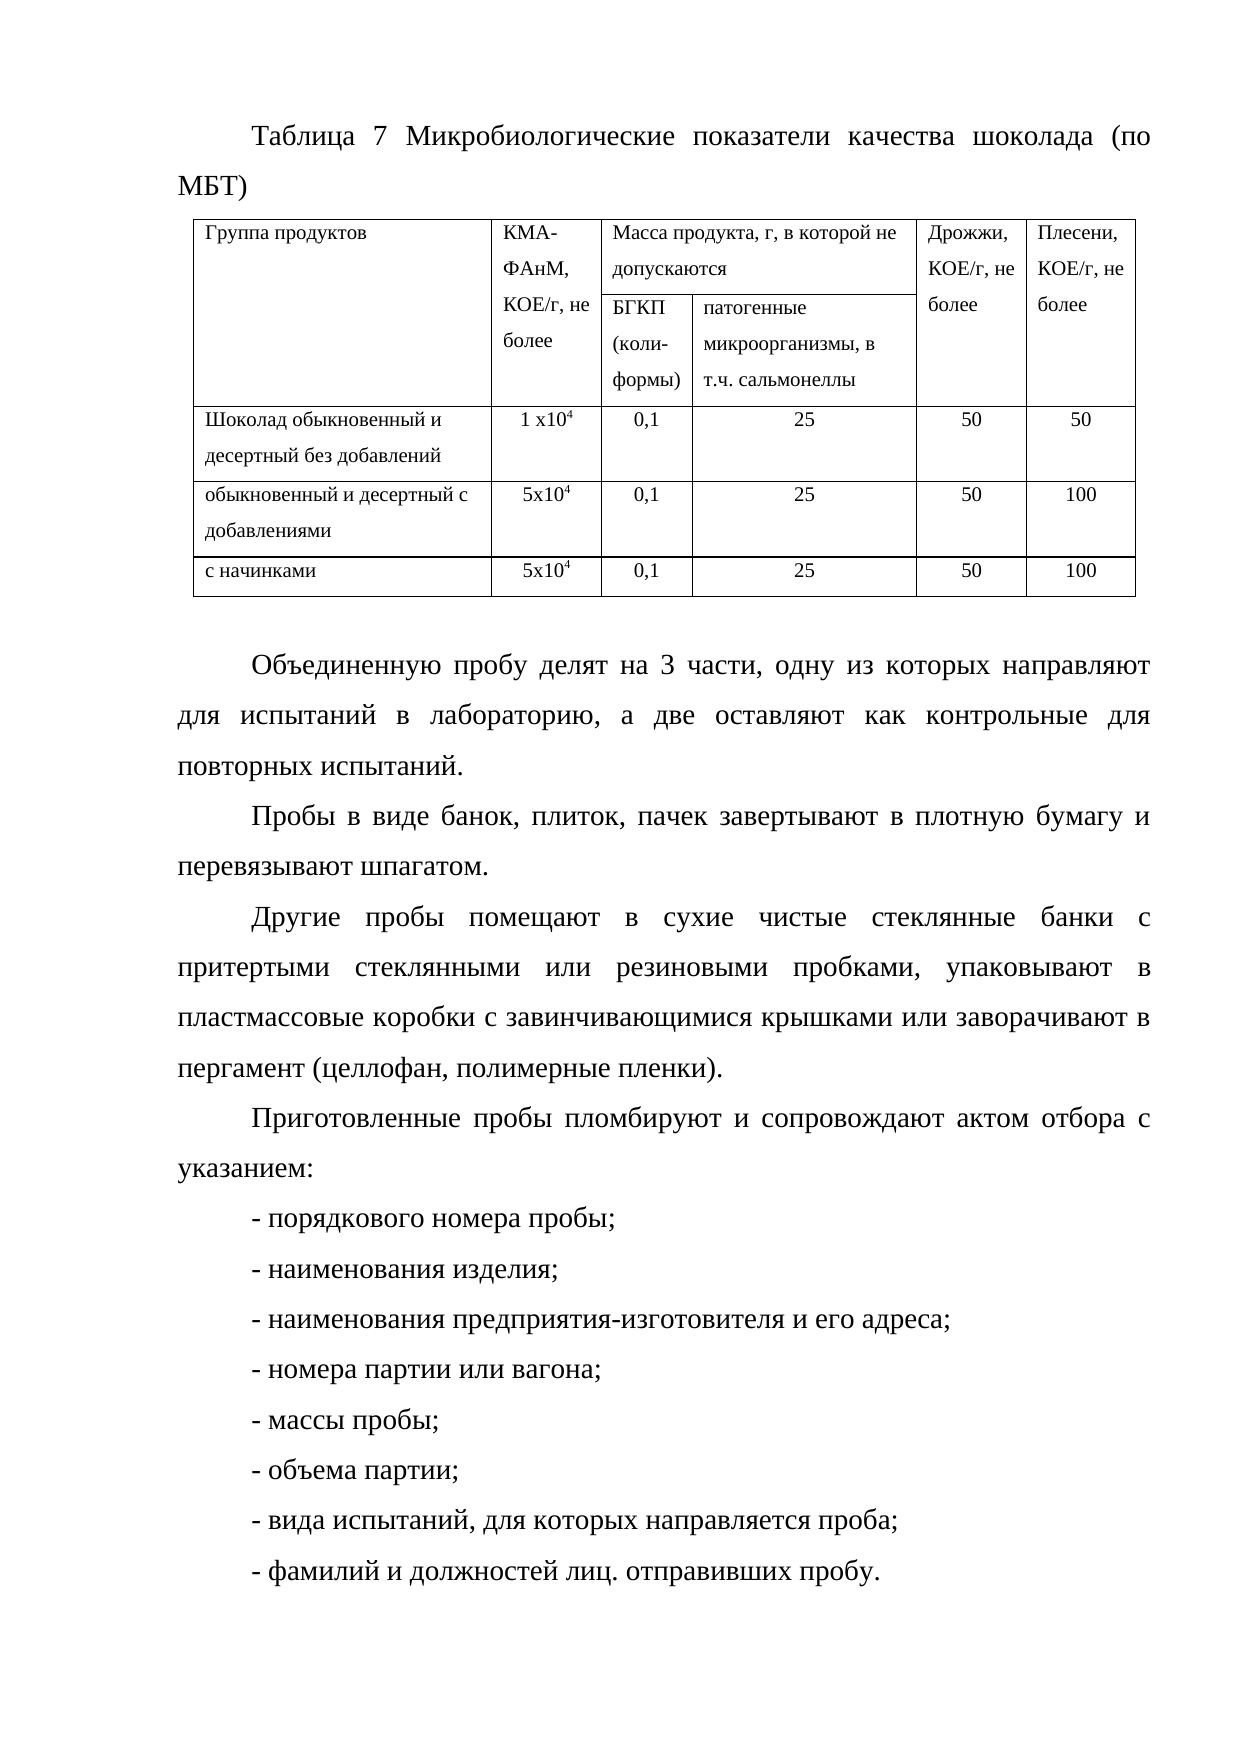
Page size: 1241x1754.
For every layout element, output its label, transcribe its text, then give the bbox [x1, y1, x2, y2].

table_cell обыкновенный и десертный с добавлениями [194, 482, 491, 556]
text - порядкового номера пробы; [177, 1201, 1152, 1234]
table_cell БГКП (коли- формы) [602, 295, 692, 406]
text Таблица 7 Микробиологические показатели качества шоколада (по МБТ) [177, 118, 1152, 202]
table_cell 5х104 [492, 482, 601, 556]
text Приготовленные пробы пломбируют и сопровождают актом отбора с указанием: [177, 1100, 1152, 1184]
table_cell 50 [1027, 407, 1135, 481]
text - вида испытаний, для которых направляется проба; [177, 1502, 1152, 1536]
text - объема партии; [177, 1452, 1152, 1486]
text Другие пробы помещают в сухие чистые стеклянные банки с притертыми стеклянными или резиновыми пробками, упаковывают в пластмассовые коробки с завинчивающимися крышками или заворачивают в пергамент (целлофан, полимерные пленки). [177, 899, 1152, 1083]
text - наименования предприятия-изготовителя и его адреса; [177, 1301, 1152, 1335]
text - наименования изделия; [177, 1251, 1152, 1284]
table_cell патогенные микроорганизмы, в т.ч. сальмонеллы [693, 295, 916, 406]
table_cell 1 х104 [492, 407, 601, 481]
table_cell 50 [917, 407, 1026, 481]
table_cell 50 [917, 482, 1026, 556]
table_cell 50 [917, 558, 1026, 596]
table_header Дрожжи, КОЕ/г, не более [917, 220, 1026, 406]
table_header Масса продукта, г, в которой не допускаются [602, 220, 916, 294]
table_cell 0,1 [602, 558, 692, 596]
table_cell 25 [693, 558, 916, 596]
text - номера партии или вагона; [177, 1352, 1152, 1385]
table_header Группа продуктов [194, 220, 491, 406]
text Объединенную пробу делят на 3 части, одну из которых направляют для испытаний в лабораторию, а две оставляют как контрольные для повторных испытаний. [177, 647, 1152, 781]
table_cell 0,1 [602, 407, 692, 481]
table_cell 100 [1027, 558, 1135, 596]
table_cell с начинками [194, 558, 491, 596]
table_cell 5x104 [492, 558, 601, 596]
table_cell 25 [693, 482, 916, 556]
table_header КМА- ФАнМ, КОЕ/г, не более [492, 220, 601, 406]
table_cell Шоколад обыкновенный и десертный без добавлений [194, 407, 491, 481]
text - массы пробы; [177, 1402, 1152, 1435]
text Пробы в виде банок, плиток, пачек завертывают в плотную бумагу и перевязывают шпагатом. [177, 798, 1152, 882]
table_cell 100 [1027, 482, 1135, 556]
table_header Плесени, КОЕ/г, не более [1027, 220, 1135, 406]
text - фамилий и должностей лиц. отправивших пробу. [177, 1553, 1152, 1586]
table_cell 25 [693, 407, 916, 481]
table_cell 0,1 [602, 482, 692, 556]
